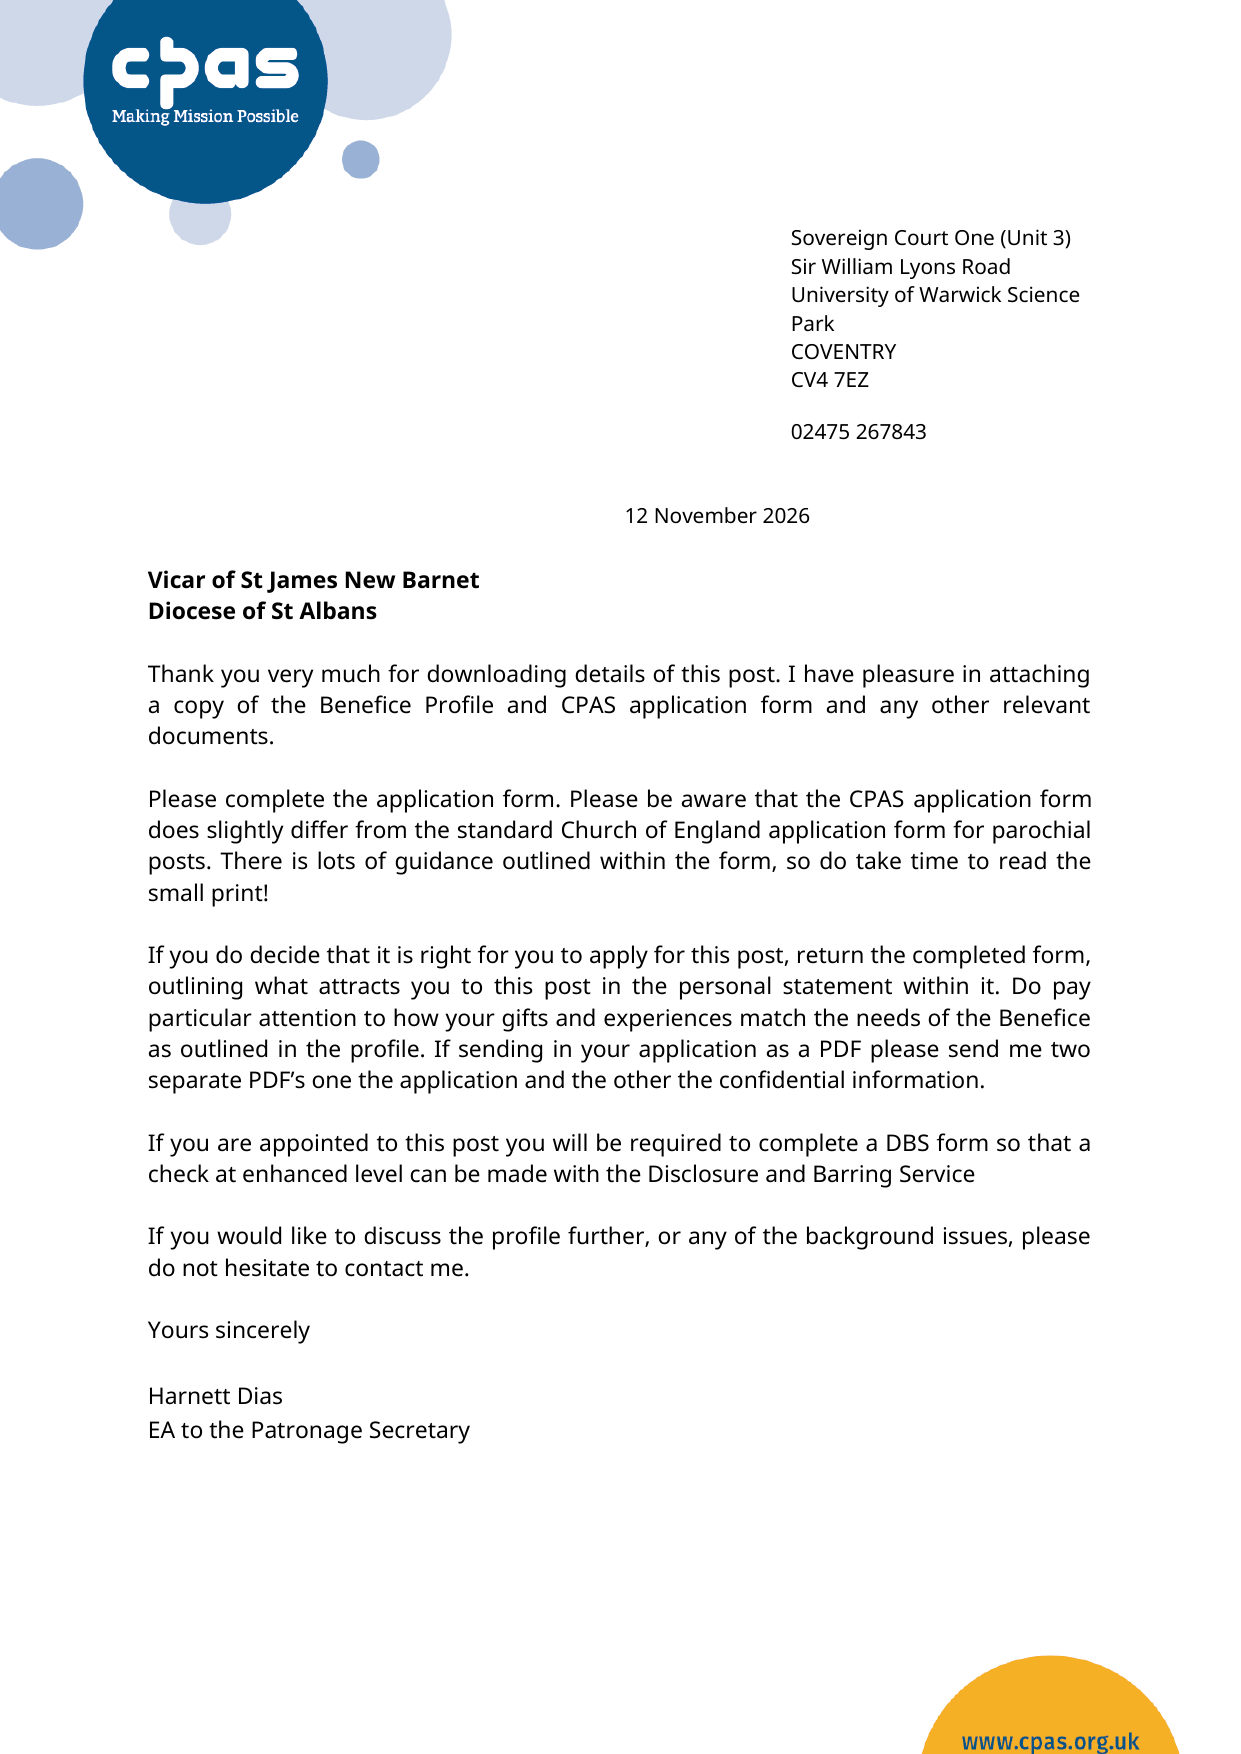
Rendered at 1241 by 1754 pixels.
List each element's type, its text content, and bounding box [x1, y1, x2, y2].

text If you do decide that it is right for you to apply for this post, return the completed form, outlining what attracts you to this post in the personal statement within it. Do pay particular attention to how your gifts and experiences match the needs of the Benefice as outlined in the profile. If sending in your application as a PDF please send me two separate PDF’s one the application and the other the confidential information. [148, 939, 1092, 1095]
text EA to the Patronage Secretary [148, 1414, 1092, 1445]
text If you are appointed to this post you will be required to complete a DBS form so that a check at enhanced level can be made with the Disclosure and Barring Service [148, 1126, 1092, 1189]
text Yours sincerely [148, 1314, 1092, 1345]
text Diocese of St Albans [148, 595, 1092, 626]
picture [0, 0, 463, 266]
text Harnett Dias [148, 1379, 1092, 1411]
picture [0, 1600, 1241, 1754]
text Vicar of St James New Barnet [148, 564, 1092, 595]
text If you would like to discuss the profile further, or any of the background issues, please do not hesitate to contact me. [148, 1220, 1092, 1283]
text Please complete the application form. Please be aware that the CPAS application form does slightly differ from the standard Church of England application form for parochial posts. There is lots of guidance outlined within the form, so do take time to read the small print! [148, 783, 1092, 908]
text Thank you very much for downloading details of this post. I have pleasure in attaching a copy of the Benefice Profile and CPAS application form and any other relevant documents. [148, 658, 1092, 751]
text 23 July 2025 [148, 501, 1104, 530]
